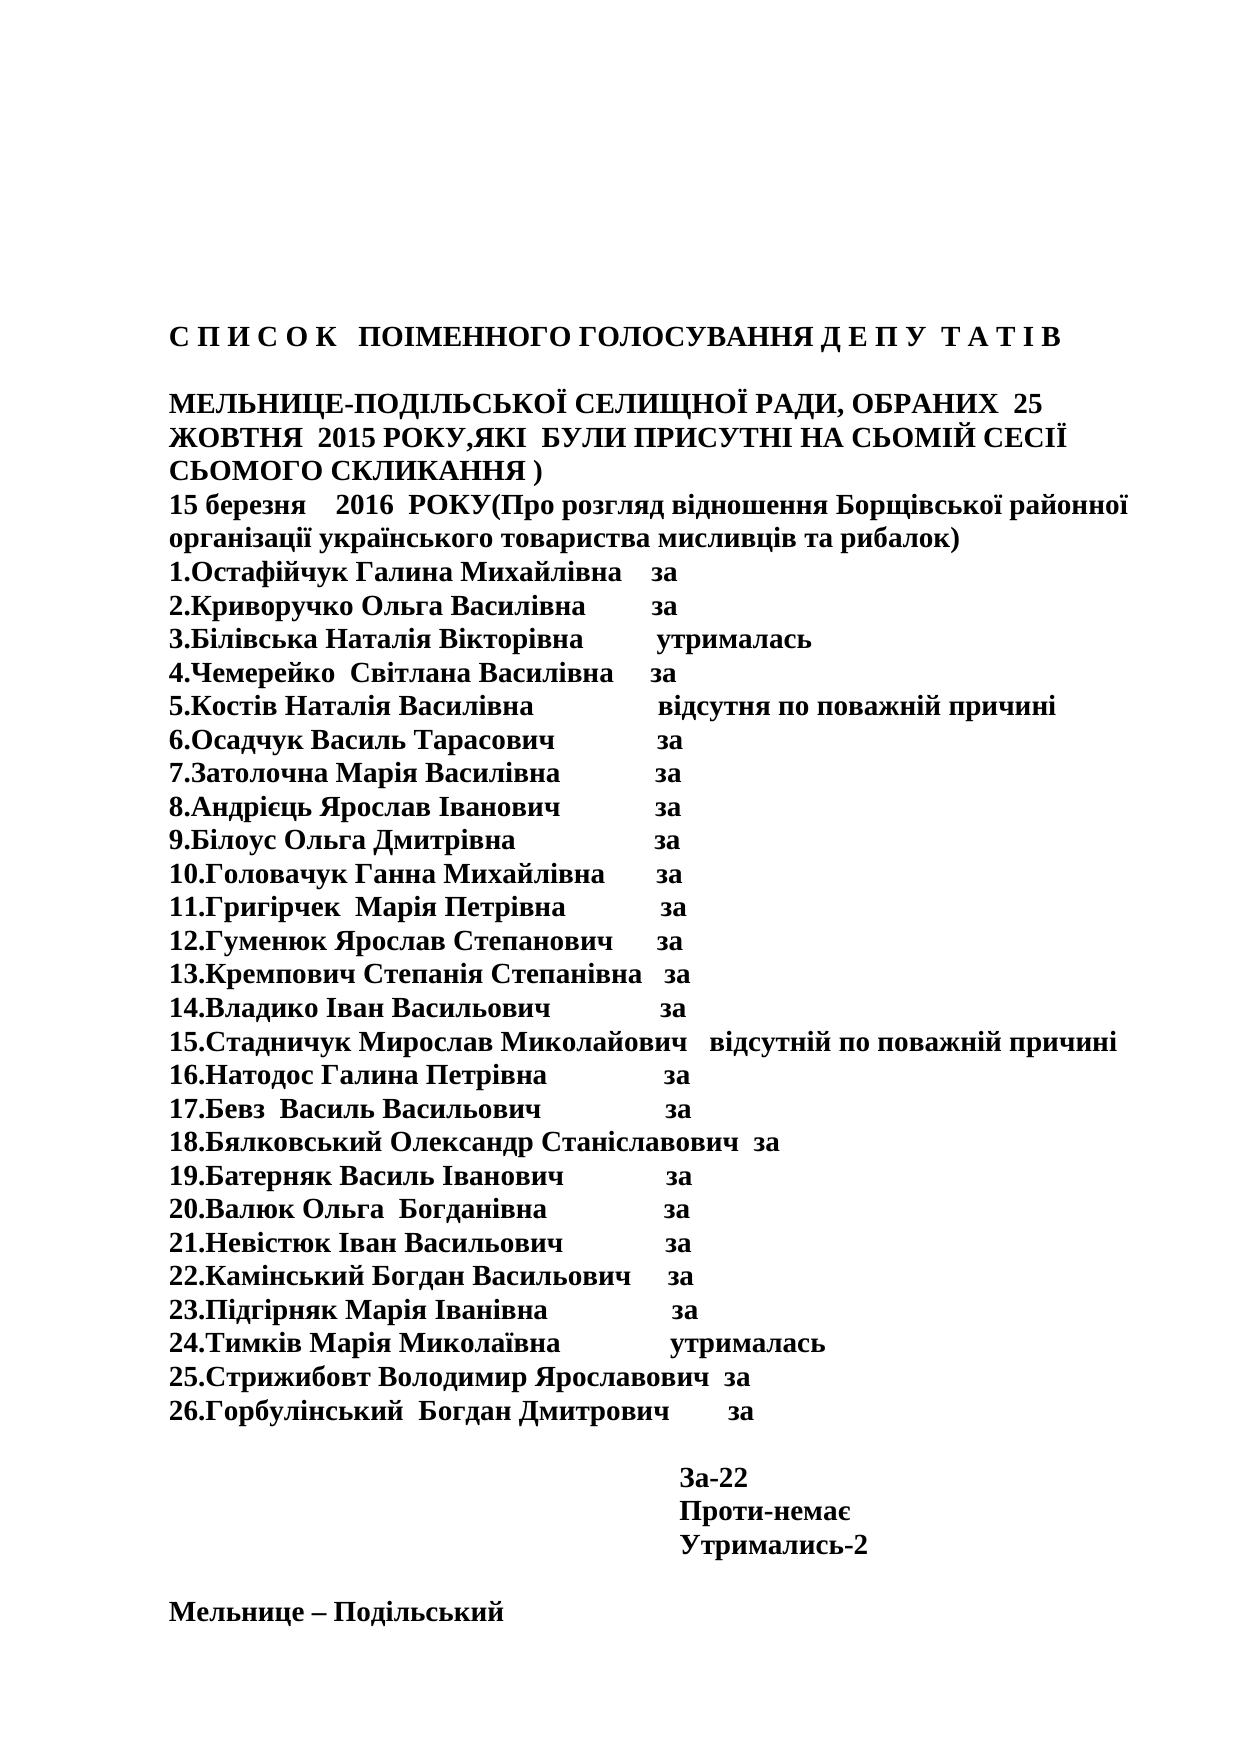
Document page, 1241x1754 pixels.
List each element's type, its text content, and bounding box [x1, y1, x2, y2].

text 15 березня 2016 РОКУ(Про розгляд відношення Борщівської районної організації українського товариства мисливців та рибалок) [169, 487, 1181, 554]
text 19.Батерняк Василь Іванович за [169, 1158, 1181, 1191]
text Утримались-2 [169, 1527, 1181, 1560]
text 8.Андрієць Ярослав Іванович за [169, 789, 1181, 822]
text 23.Підгірняк Марія Іванівна за [169, 1292, 1181, 1326]
text 26.Горбулінський Богдан Дмитрович за [169, 1393, 1181, 1426]
text 20.Валюк Ольга Богданівна за [169, 1191, 1181, 1225]
text 16.Натодос Галина Петрівна за [169, 1057, 1181, 1091]
text 11.Григірчек Марія Петрівна за [169, 889, 1181, 923]
text 14.Владико Іван Васильович за [169, 990, 1181, 1024]
text 1.Остафійчук Галина Михайлівна за [169, 554, 1181, 588]
text За-22 [169, 1460, 1181, 1493]
text 17.Бевз Василь Васильович за [169, 1091, 1181, 1124]
text 3.Білівська Наталія Вікторівна утрималась [169, 621, 1181, 655]
text 4.Чемерейко Світлана Василівна за [169, 655, 1181, 688]
text 9.Білоус Ольга Дмитрівна за [169, 822, 1181, 856]
text 5.Костів Наталія Василівна відсутня по поважній причині [169, 688, 1181, 722]
text 25.Стрижибовт Володимир Ярославович за [169, 1359, 1181, 1393]
text МЕЛЬНИЦЕ-ПОДІЛЬСЬКОЇ СЕЛИЩНОЇ РАДИ, ОБРАНИХ 25 ЖОВТНЯ 2015 РОКУ,ЯКІ БУЛИ ПРИСУТНІ НА СЬОМІЙ СЕСІЇ СЬОМОГО СКЛИКАННЯ ) [169, 386, 1181, 487]
text 21.Невістюк Іван Васильович за [169, 1225, 1181, 1258]
text 13.Кремпович Степанія Степанівна за [169, 957, 1181, 990]
text 12.Гуменюк Ярослав Степанович за [169, 923, 1181, 957]
text 24.Тимків Марія Миколаївна утрималась [169, 1326, 1181, 1359]
text 7.Затолочна Марія Василівна за [169, 755, 1181, 789]
text 2.Криворучко Ольга Василівна за [169, 588, 1181, 621]
text 22.Камінський Богдан Васильович за [169, 1258, 1181, 1292]
text 6.Осадчук Василь Тарасович за [169, 722, 1181, 755]
text Мельнице – Подільський [169, 1594, 1181, 1627]
text 18.Бялковський Олександр Станіславович за [169, 1124, 1181, 1158]
text 10.Головачук Ганна Михайлівна за [169, 856, 1181, 889]
text С П И С О К ПОІМЕННОГО ГОЛОСУВАННЯ Д Е П У Т А Т І В [169, 319, 1181, 353]
text 15.Стадничук Мирослав Миколайович відсутній по поважній причині [169, 1024, 1181, 1057]
text Проти-немає [169, 1493, 1181, 1527]
